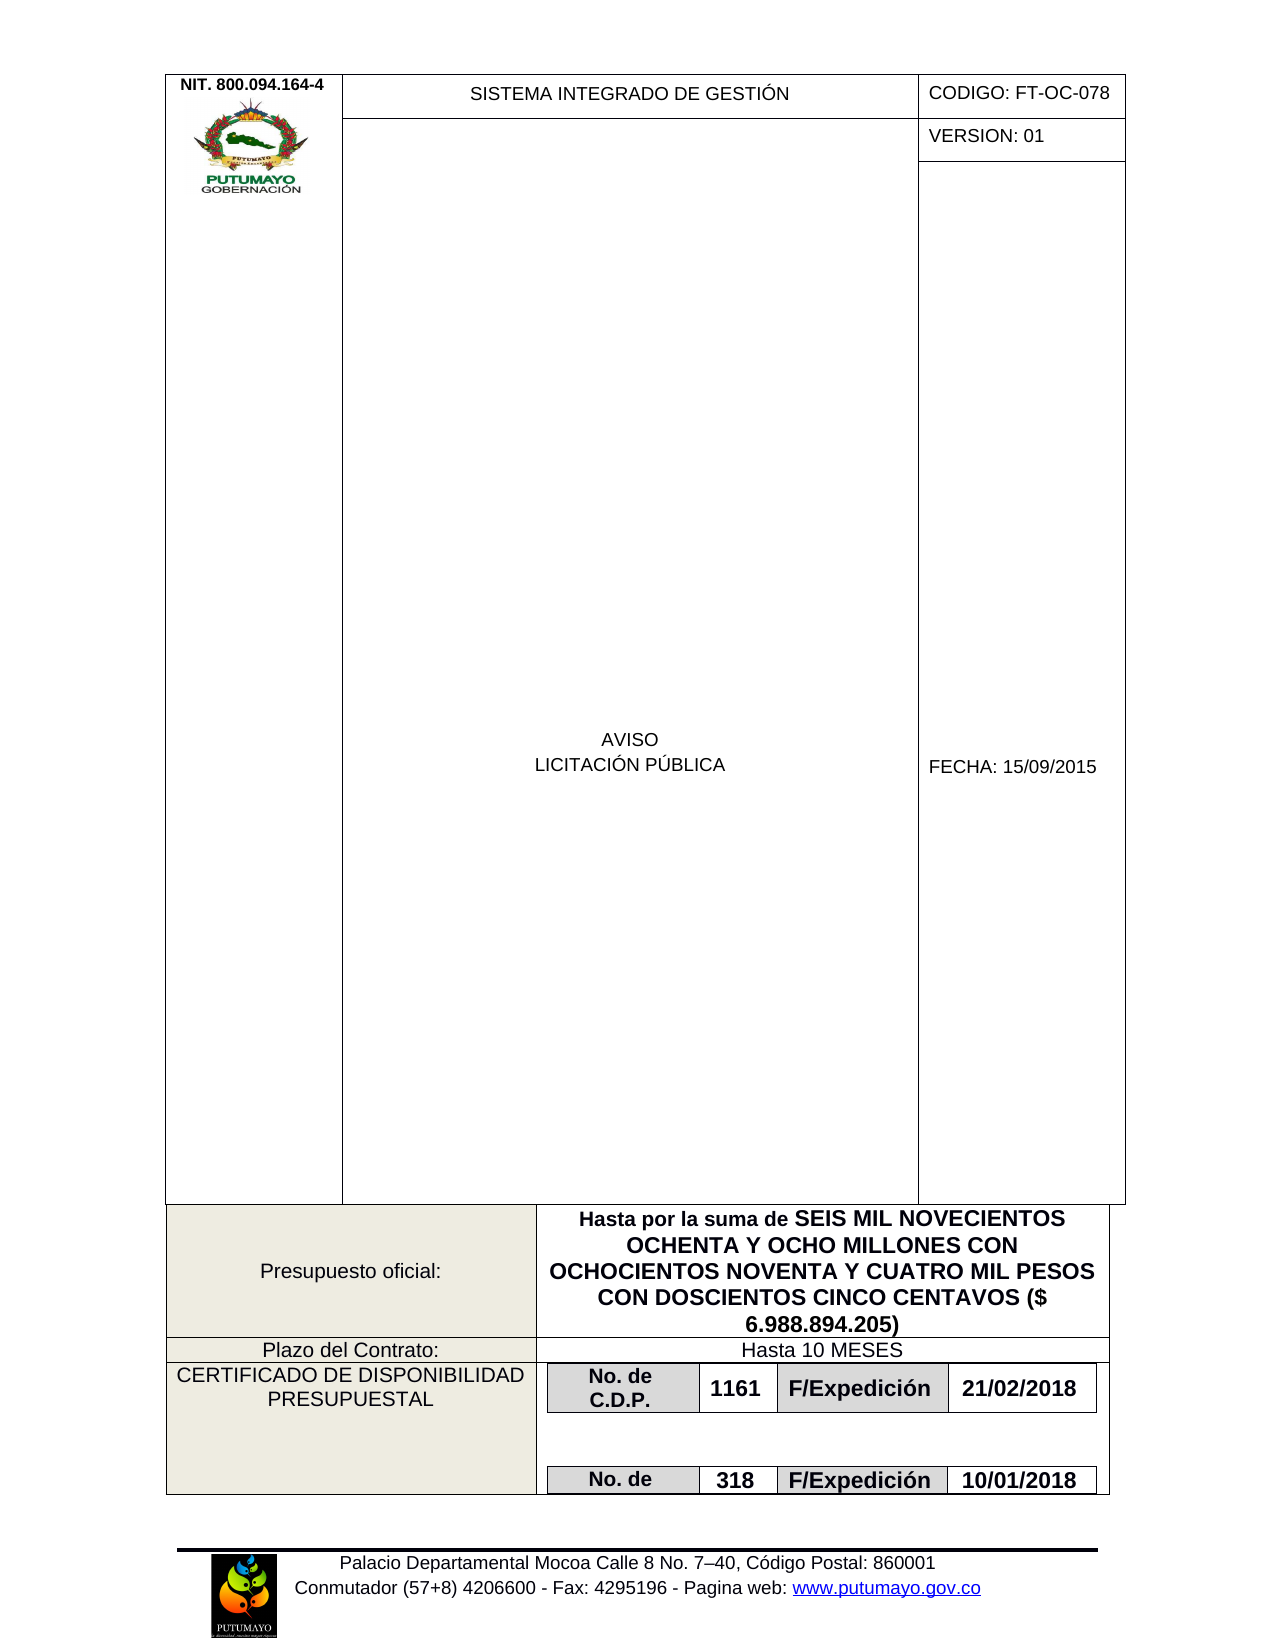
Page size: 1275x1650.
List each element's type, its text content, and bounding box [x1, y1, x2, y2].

table_cell Hasta por la suma de SEIS MIL NOVECIENTOS OCHENTA Y OCHO MILLONES CON OCHOCIENTOS NOVENTA Y CUATRO MIL PESOS CON DOSCIENTOS CINCO CENTAVOS ($ 6.988.894.205) [537, 1205, 1109, 1337]
table_cell Plazo del Contrato: [167, 1338, 536, 1362]
table_cell Presupuesto oficial: [167, 1205, 536, 1337]
table_cell [949, 1364, 1096, 1412]
table_cell [537, 1363, 547, 1494]
table_cell [948, 1467, 1096, 1493]
picture [211, 1554, 277, 1638]
table_cell [700, 1364, 777, 1412]
table_cell CERTIFICADO DE DISPONIBILIDAD PRESUPUESTAL [167, 1363, 536, 1494]
table_cell [700, 1467, 777, 1493]
table_cell Hasta 10 MESES [537, 1338, 1109, 1362]
table_cell [1097, 1363, 1109, 1494]
